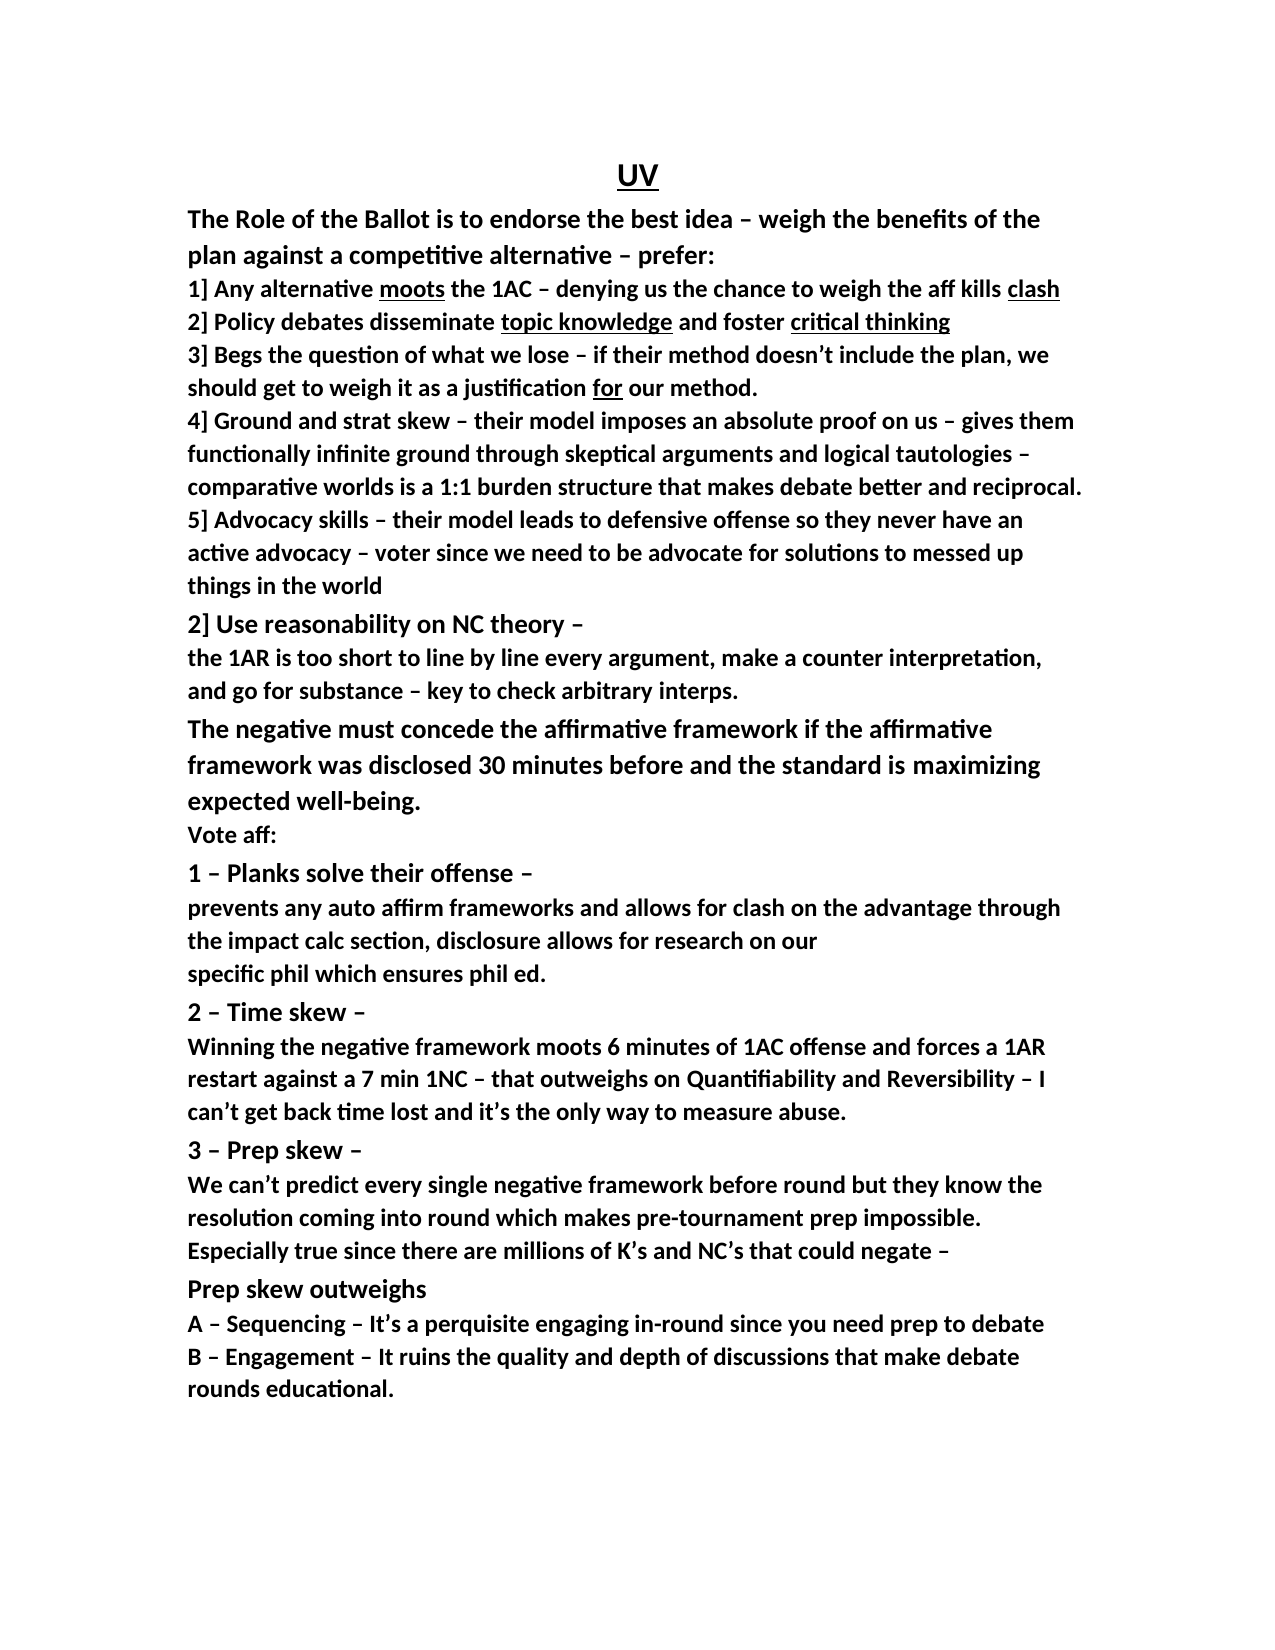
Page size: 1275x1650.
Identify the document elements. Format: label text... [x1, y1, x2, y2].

text A – Sequencing – It’s a perquisite engaging in-round since you need prep to debate [187, 1308, 1087, 1338]
text 5] Advocacy skills – their model leads to defensive offense so they never have an active advocacy – voter since we need to be advocate for solutions to messed up things in the world [187, 504, 1087, 600]
text 2] Policy debates disseminate topic knowledge and foster critical thinking [187, 306, 1087, 337]
subtitle The negative must concede the affirmative framework if the affirmative framework was disclosed 30 minutes before and the standard is maximizing expected well-being. [187, 712, 1087, 817]
text 4] Ground and strat skew – their model imposes an absolute proof on us – gives them functionally infinite ground through skeptical arguments and logical tautologies – comparative worlds is a 1:1 burden structure that makes debate better and reciprocal. [187, 405, 1087, 502]
subtitle UV [187, 154, 1087, 195]
text Vote aff: [187, 819, 1087, 850]
text 3] Begs the question of what we lose – if their method doesn’t include the plan, we should get to weigh it as a justification for our method. [187, 339, 1087, 403]
text B – Engagement – It ruins the quality and depth of discussions that make debate rounds educational. [187, 1341, 1087, 1404]
text Winning the negative framework moots 6 minutes of 1AC offense and forces a 1AR restart against a 7 min 1NC – that outweighs on Quantifiability and Reversibility – I can’t get back time lost and it’s the only way to measure abuse. [187, 1031, 1087, 1127]
text 1] Any alternative moots the 1AC – denying us the chance to weigh the aff kills clash [187, 273, 1087, 304]
text prevents any auto affirm frameworks and allows for clash on the advantage through the impact calc section, disclosure allows for research on our specific phil which ensures phil ed. [187, 892, 1087, 988]
subtitle 2] Use reasonability on NC theory – [187, 607, 1087, 640]
text We can’t predict every single negative framework before round but they know the resolution coming into round which makes pre-tournament prep impossible. Especially true since there are millions of K’s and NC’s that could negate – [187, 1169, 1087, 1266]
text the 1AR is too short to line by line every argument, make a counter interpretation, and go for substance – key to check arbitrary interps. [187, 642, 1087, 706]
subtitle 2 – Time skew – [187, 995, 1087, 1028]
subtitle Prep skew outweighs [187, 1272, 1087, 1305]
subtitle The Role of the Ballot is to endorse the best idea – weigh the benefits of the plan against a competitive alternative – prefer: [187, 202, 1087, 271]
subtitle 3 – Prep skew – [187, 1133, 1087, 1167]
subtitle 1 – Planks solve their offense – [187, 856, 1087, 889]
